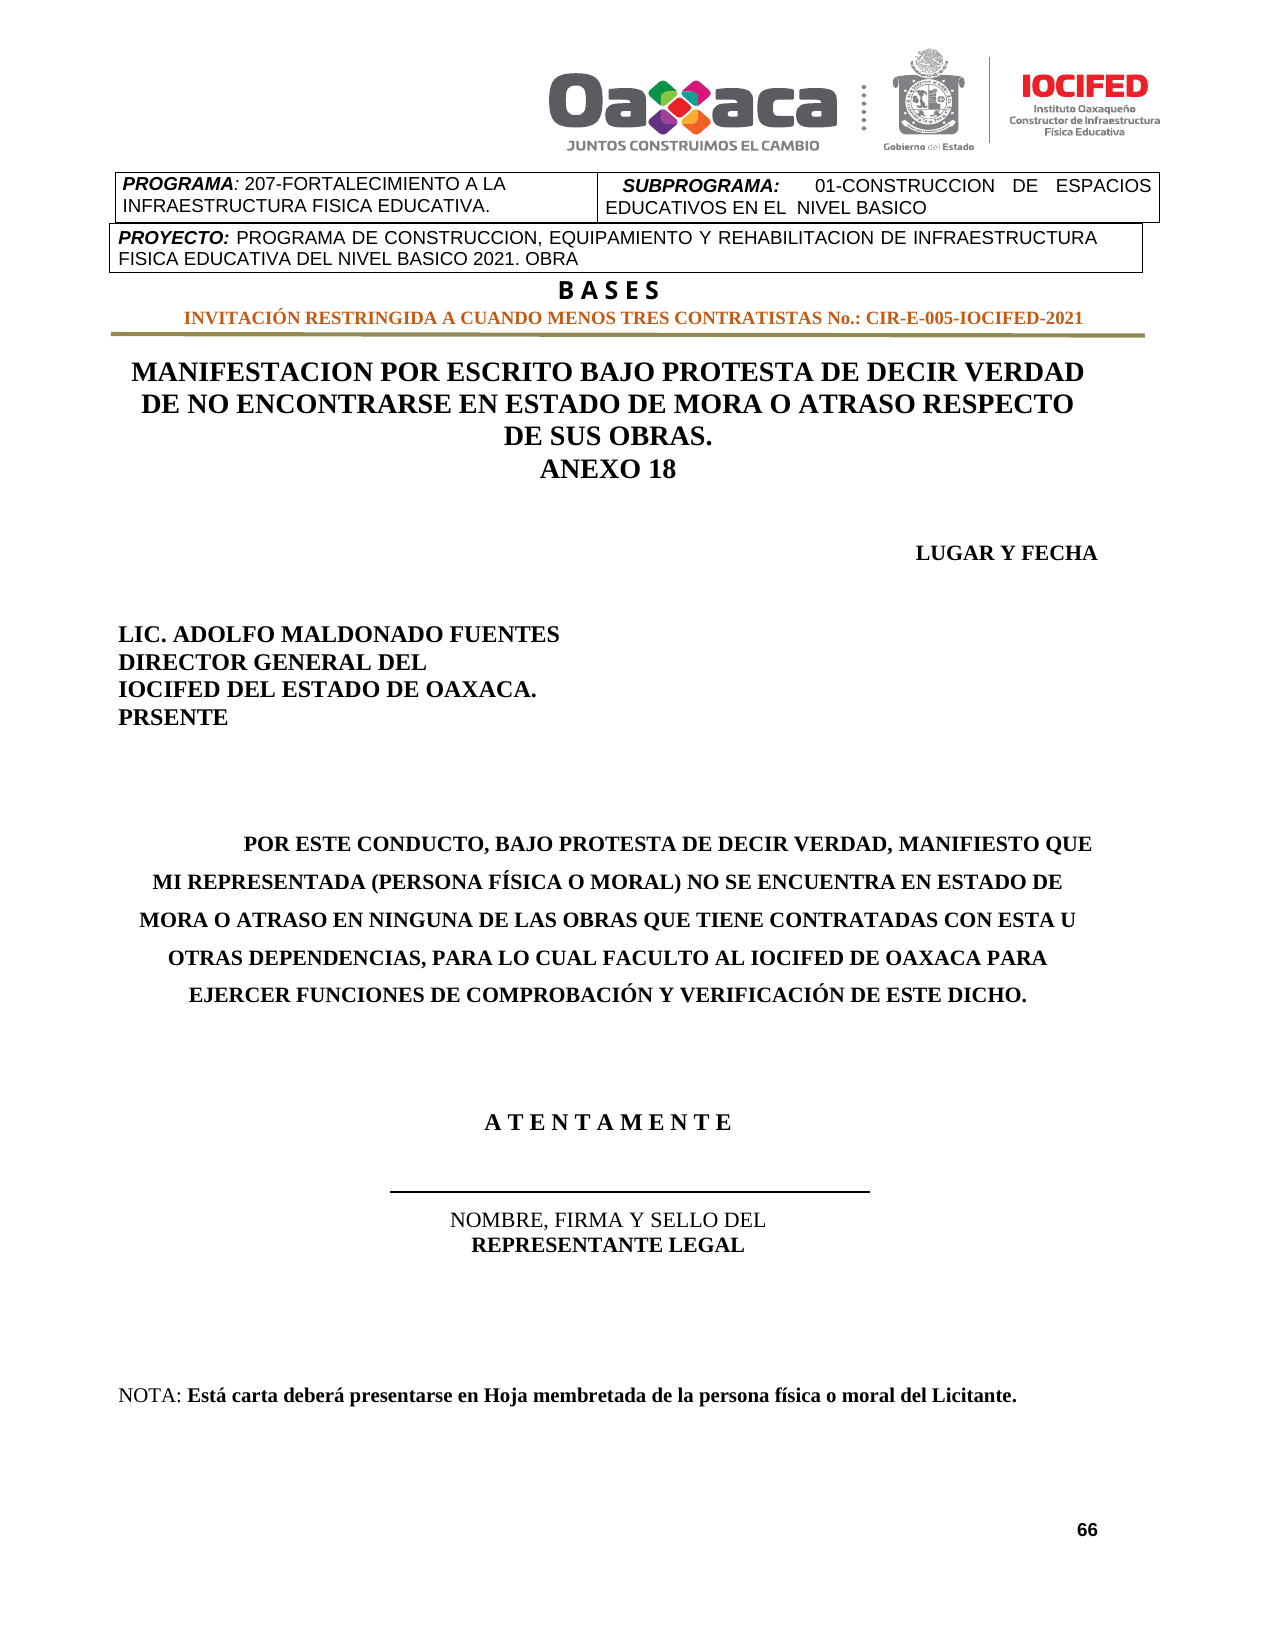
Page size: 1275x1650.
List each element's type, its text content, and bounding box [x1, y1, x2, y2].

text REPRESENTANTE LEGAL [118, 1232, 1098, 1257]
text IOCIFED DEL ESTADO DE OAXACA. [118, 675, 1098, 703]
text NOTA: Está carta deberá presentarse en Hoja membretada de la persona física o moral del Licitante. [118, 1383, 1098, 1407]
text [118, 355, 1098, 452]
subtitle A T E N T A M E N T E [118, 1108, 1098, 1136]
text POR ESTE CONDUCTO, BAJO PROTESTA DE DECIR VERDAD, MANIFIESTO QUE MI REPRESENTADA (PERSONA FÍSICA O MORAL) NO SE ENCUENTRA EN ESTADO DE MORA O ATRASO EN NINGUNA DE LAS OBRAS QUE TIENE CONTRATADAS CON ESTA U OTRAS DEPENDENCIAS, PARA LO CUAL FACULTO AL IOCIFED DE OAXACA PARA EJERCER FUNCIONES DE COMPROBACIÓN Y VERIFICACIÓN DE ESTE DICHO. [118, 831, 1098, 1008]
text ANEXO 18 [118, 452, 1098, 484]
text NOMBRE, FIRMA Y SELLO DEL [118, 1207, 1098, 1232]
text PRSENTE [118, 703, 1098, 730]
text LIC. ADOLFO MALDONADO FUENTES [118, 620, 1098, 647]
text LUGAR Y FECHA [118, 539, 1098, 565]
text DIRECTOR GENERAL DEL [118, 647, 1098, 675]
